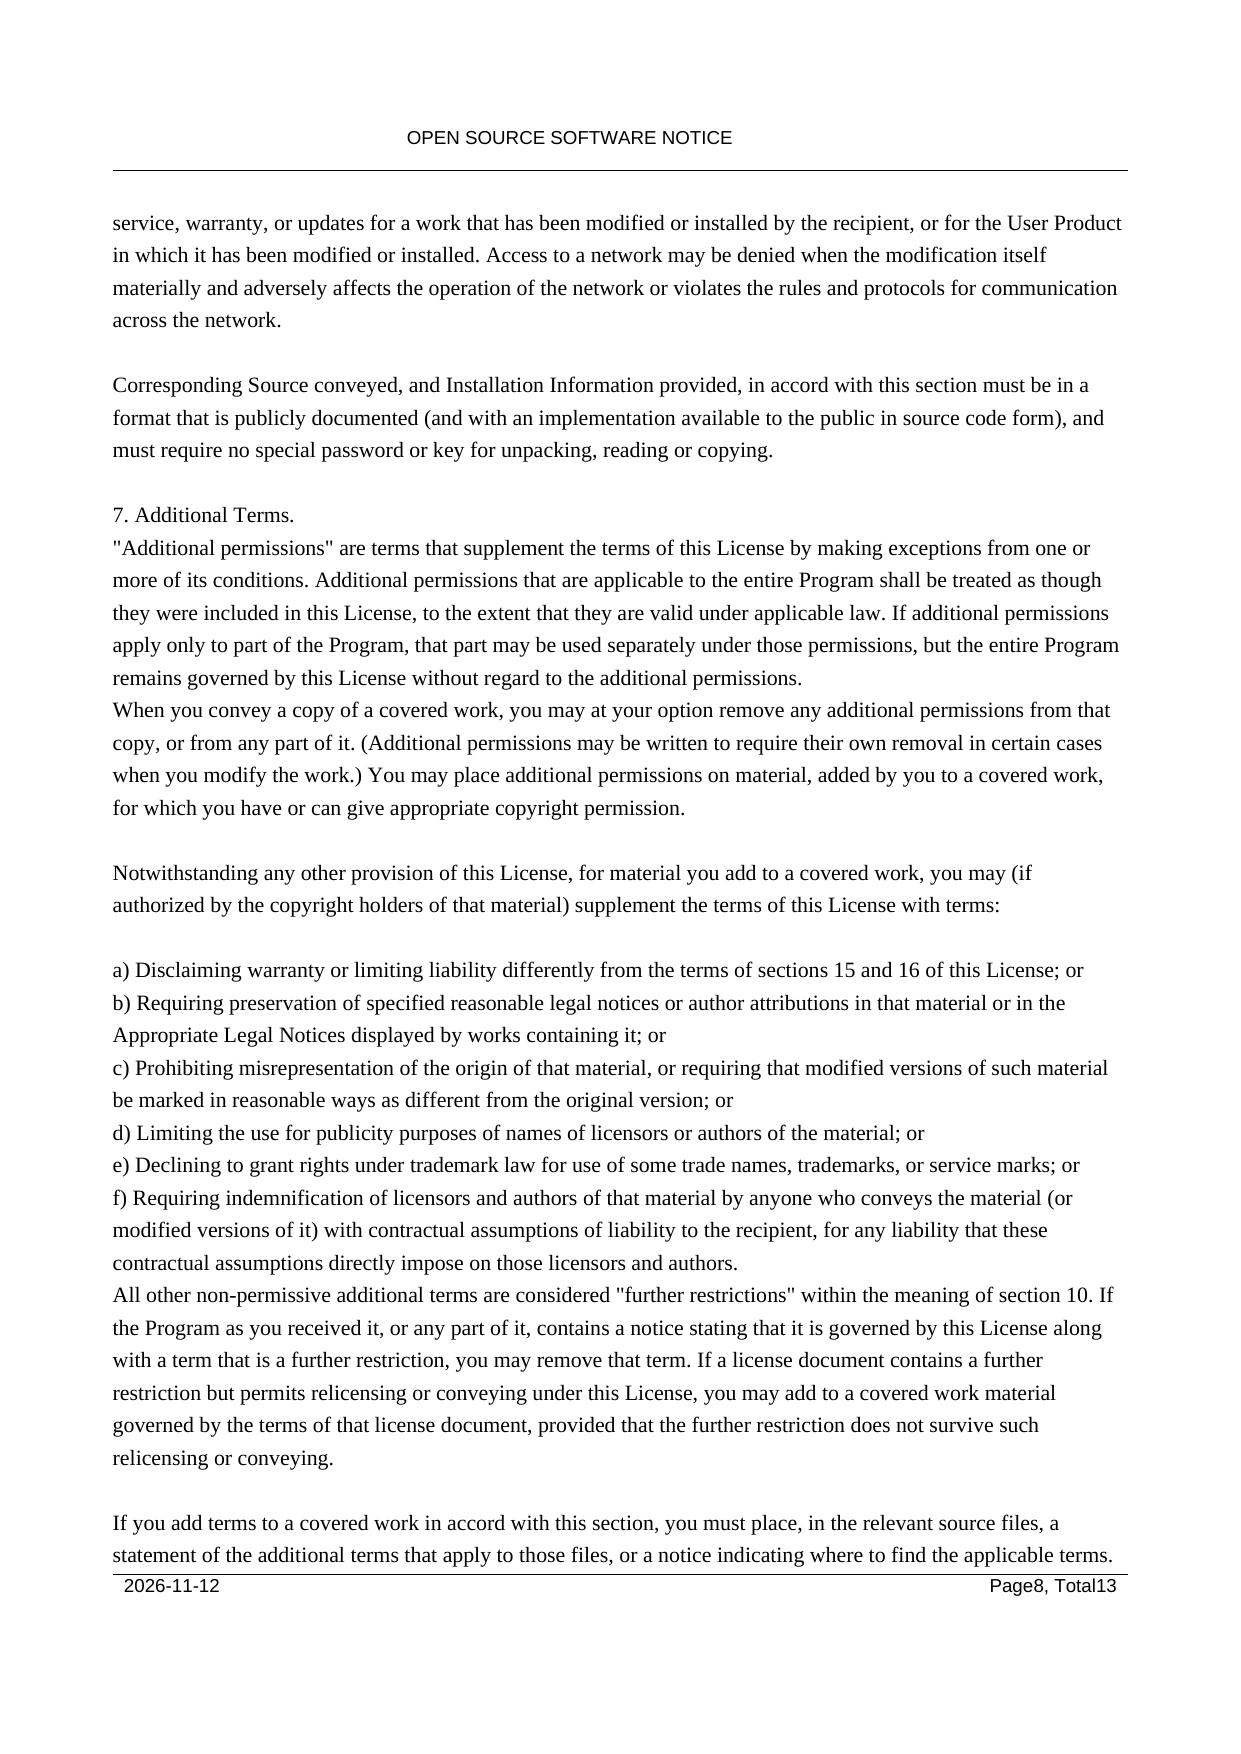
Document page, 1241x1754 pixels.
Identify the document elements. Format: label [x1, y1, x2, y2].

text [112, 206, 1128, 1571]
